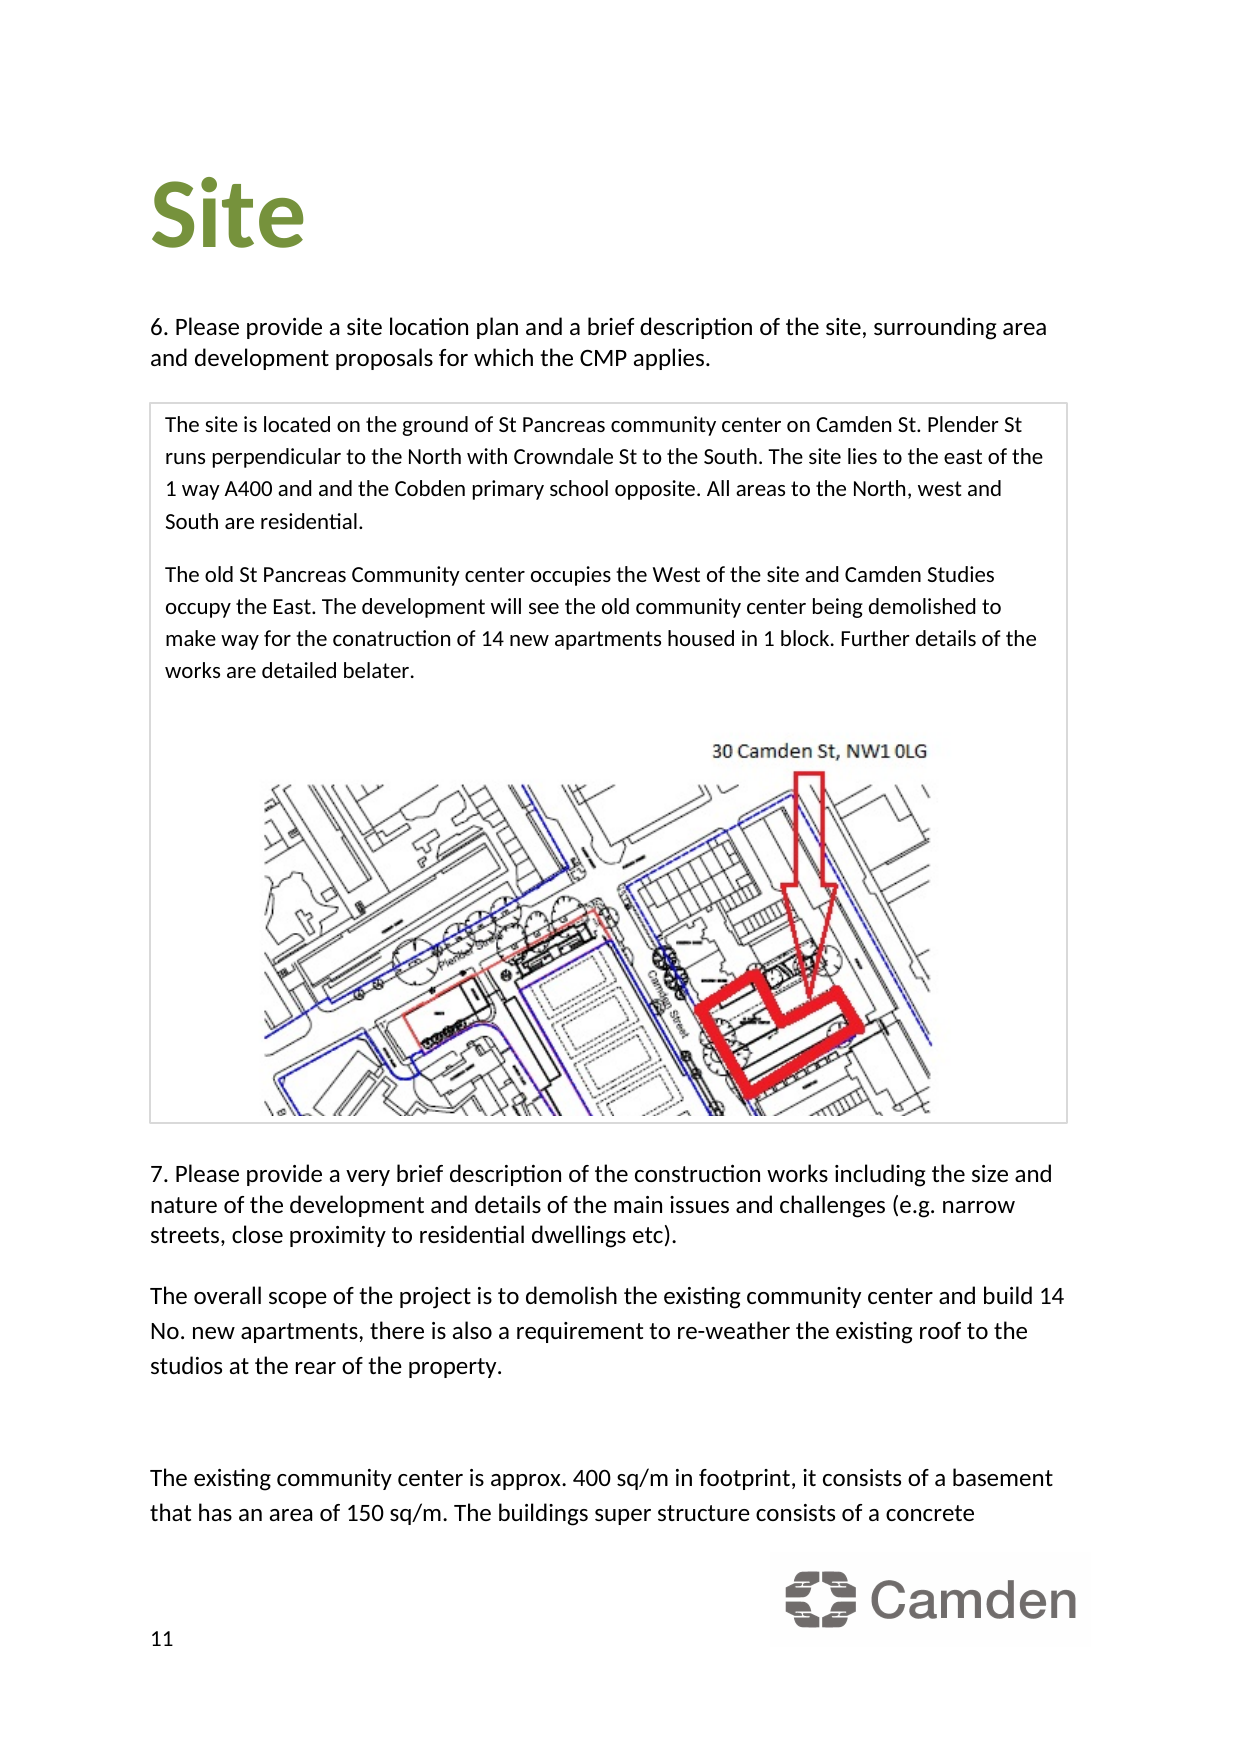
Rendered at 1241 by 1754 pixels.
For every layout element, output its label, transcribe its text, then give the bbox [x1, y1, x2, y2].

text 6. Please provide a site location plan and a brief description of the site, surrounding area and development proposals for which the CMP applies. [150, 311, 1090, 372]
text 7. Please provide a very brief description of the construction works including the size and nature of the development and details of the main issues and challenges (e.g. narrow streets, close proximity to residential dwellings etc). [150, 1158, 1090, 1250]
text The overall scope of the project is to demolish the existing community center and build 14 No. new apartments, there is also a requirement to re-weather the existing roof to the studios at the rear of the property. [150, 1280, 1090, 1381]
picture [165, 709, 1008, 1116]
text Site [150, 150, 1090, 272]
picture [770, 1552, 1091, 1647]
